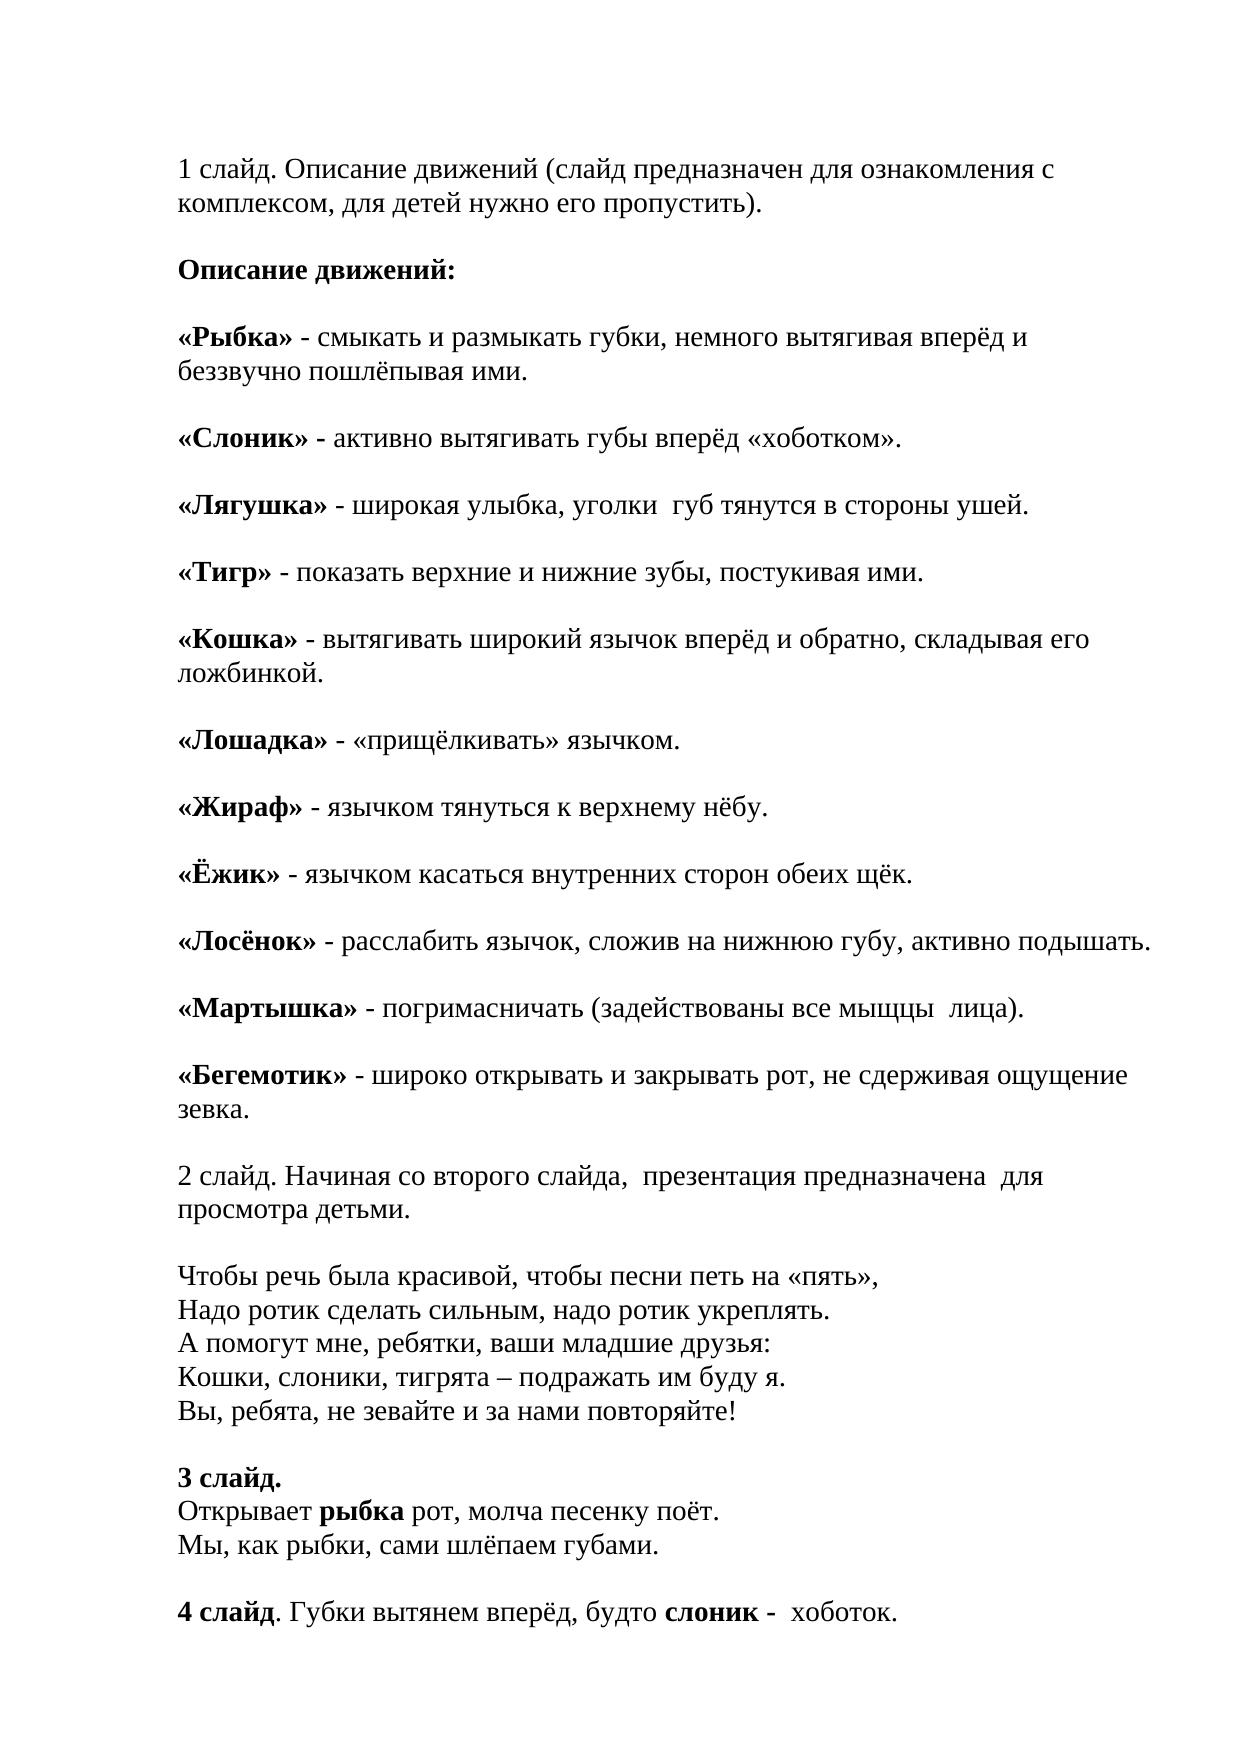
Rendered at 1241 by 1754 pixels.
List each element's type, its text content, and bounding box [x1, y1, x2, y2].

text «Ёжик» - язычком касаться внутренних сторон обеих щёк. [177, 856, 1152, 889]
text Чтобы речь была красивой, чтобы песни петь на «пять», [177, 1258, 1152, 1292]
text Мы, как рыбки, сами шлёпаем губами. [177, 1527, 1152, 1560]
text Вы, ребята, не зевайте и за нами повторяйте! [177, 1393, 1152, 1426]
text «Лосёнок» - расслабить язычок, сложив на нижнюю губу, активно подышать. [177, 923, 1152, 957]
text «Мартышка» - погримасничать (задействованы все мыщцы лица). [177, 990, 1152, 1024]
text «Слоник» - активно вытягивать губы вперёд «хоботком». [177, 420, 1152, 453]
text «Тигр» - показать верхние и нижние зубы, постукивая ими. [177, 554, 1152, 588]
text «Жираф» - язычком тянуться к верхнему нёбу. [177, 789, 1152, 822]
text «Лягушка» - широкая улыбка, уголки губ тянутся в стороны ушей. [177, 487, 1152, 521]
text «Бегемотик» - широко открывать и закрывать рот, не сдерживая ощущение зевка. [177, 1057, 1152, 1124]
text А помогут мне, ребятки, ваши младшие друзья: [177, 1326, 1152, 1359]
text «Лошадка» - «прищёлкивать» язычком. [177, 722, 1152, 755]
text 1 слайд. Описание движений (слайд предназначен для ознакомления с комплексом, для детей нужно его пропустить). [177, 152, 1152, 219]
text Описание движений: [177, 252, 1152, 286]
text 2 слайд. Начиная со второго слайда, презентация предназначена для просмотра детьми. [177, 1158, 1152, 1225]
text 4 слайд. Губки вытянем вперёд, будто слоник - хоботок. [177, 1594, 1152, 1627]
text Кошки, слоники, тигрята – подражать им буду я. [177, 1359, 1152, 1393]
text Надо ротик сделать сильным, надо ротик укреплять. [177, 1292, 1152, 1326]
text «Кошка» - вытягивать широкий язычок вперёд и обратно, складывая его ложбинкой. [177, 621, 1152, 688]
text беззвучно пошлёпывая ими. [177, 353, 1152, 386]
text 3 слайд. [177, 1460, 1152, 1493]
text «Рыбка» - смыкать и размыкать губки, немного вытягивая вперёд и [177, 319, 1152, 353]
text Открывает рыбка рот, молча песенку поёт. [177, 1493, 1152, 1527]
